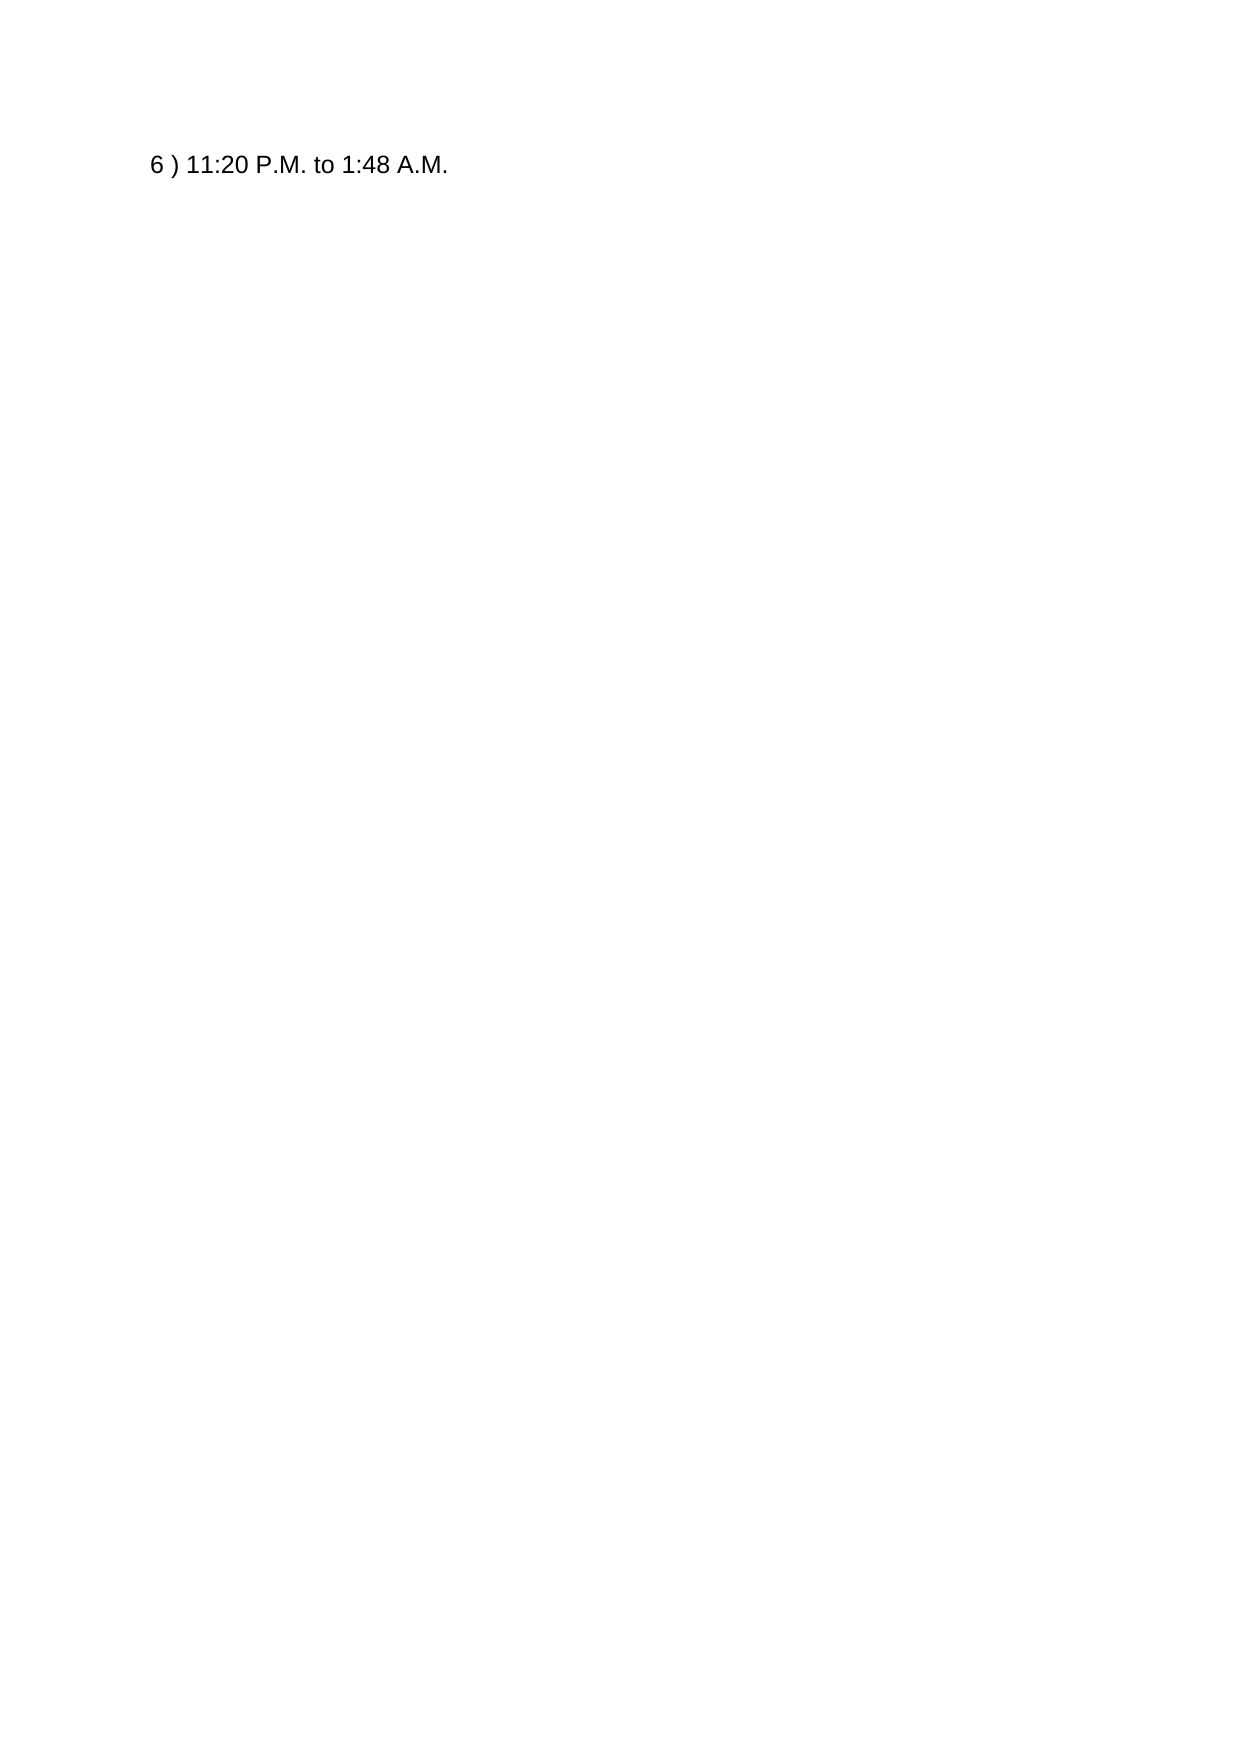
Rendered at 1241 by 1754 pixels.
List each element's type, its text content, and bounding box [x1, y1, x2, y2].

text 6 ) 11:20 P.M. to 1:48 A.M. [150, 150, 1090, 179]
